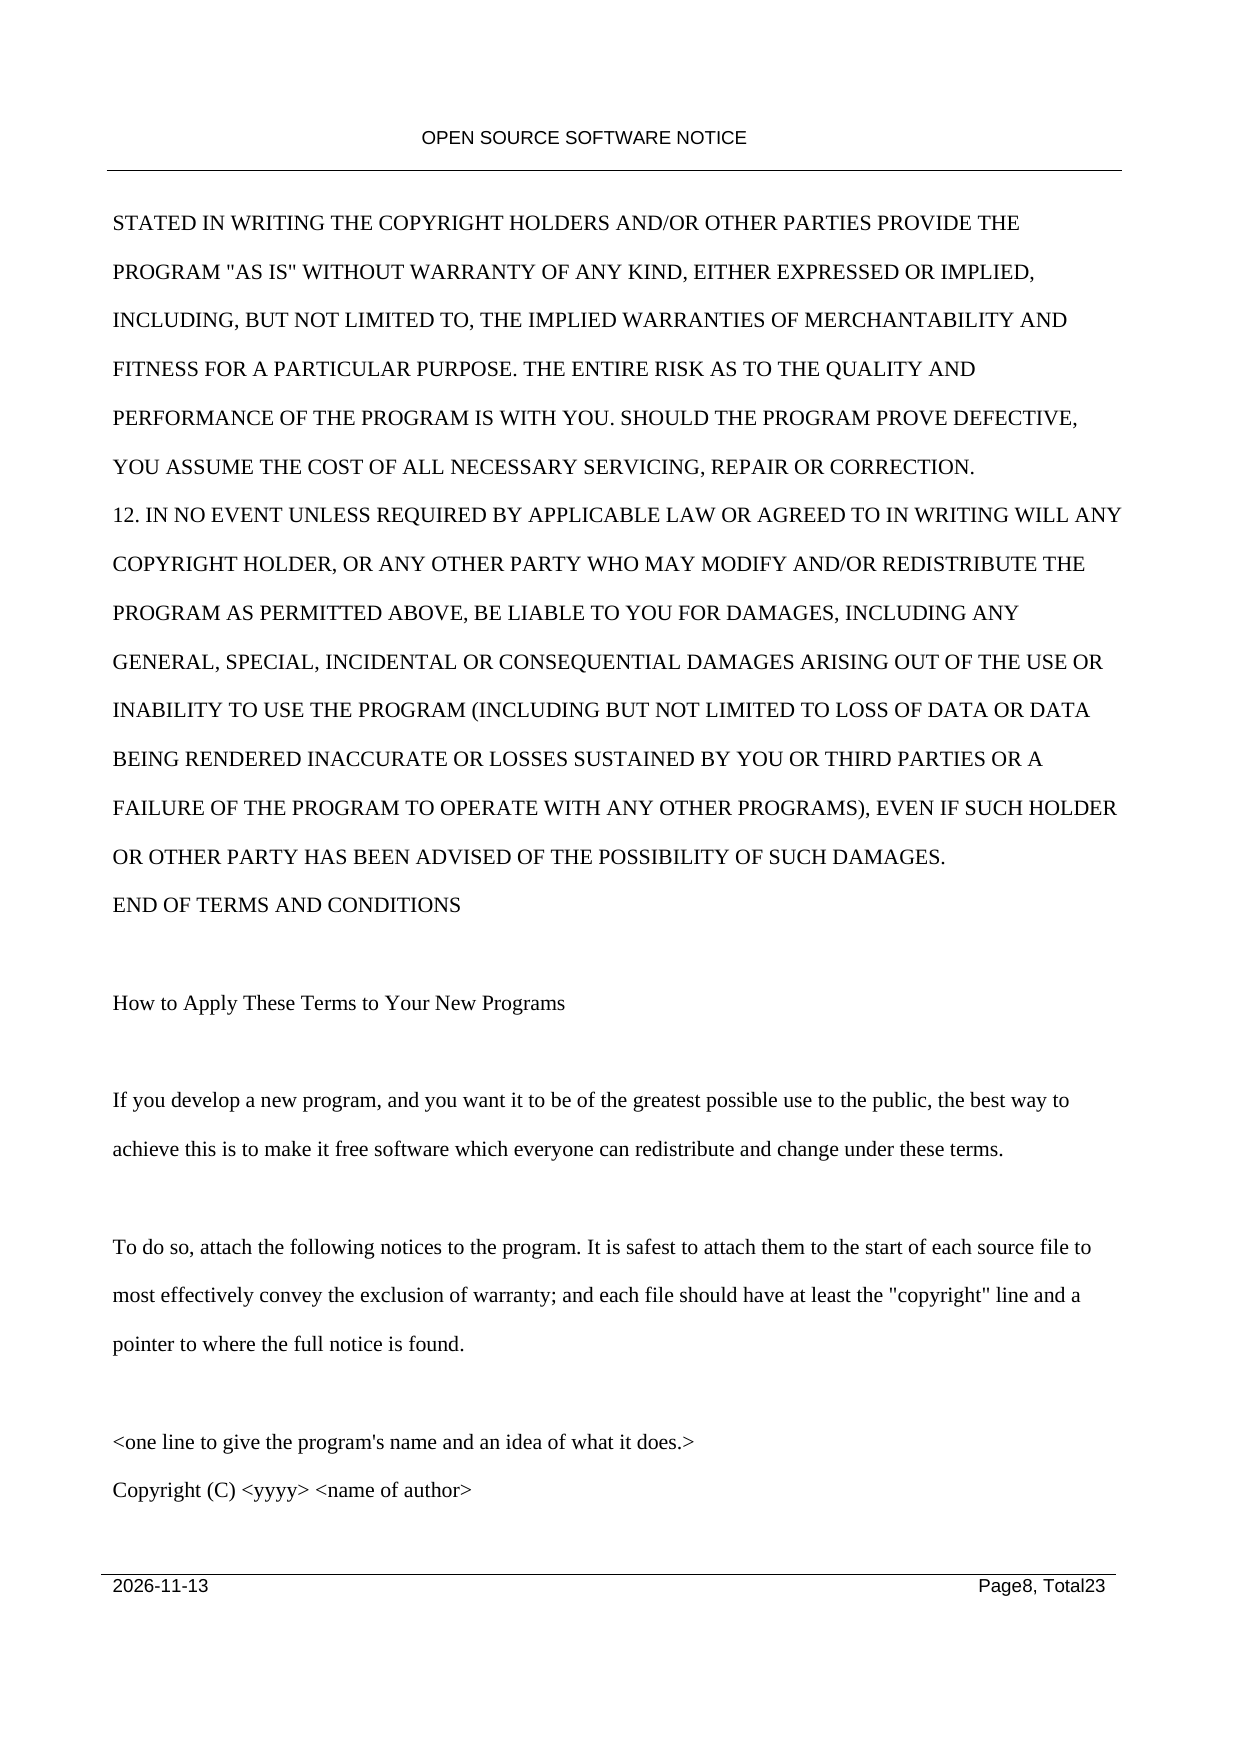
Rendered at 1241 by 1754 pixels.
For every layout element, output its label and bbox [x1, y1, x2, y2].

text [112, 206, 1128, 1506]
